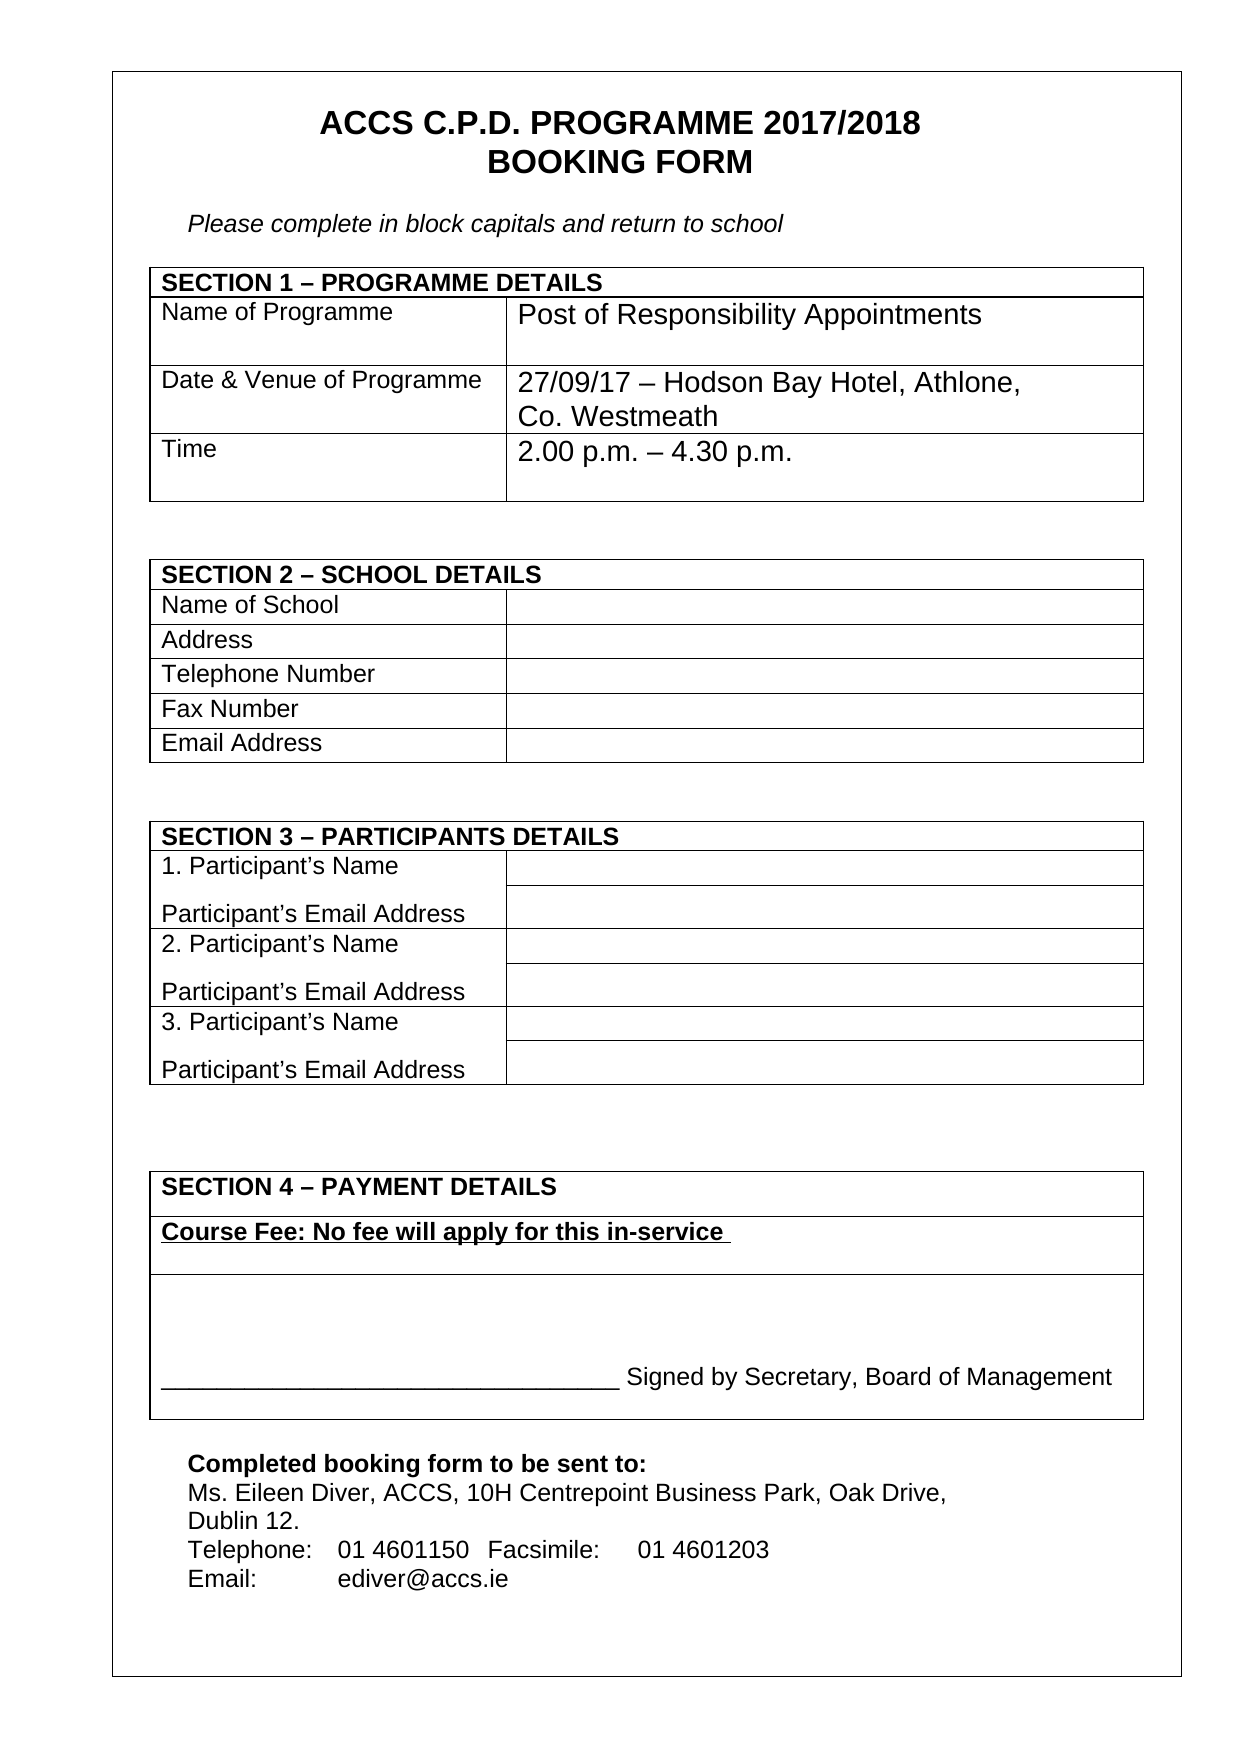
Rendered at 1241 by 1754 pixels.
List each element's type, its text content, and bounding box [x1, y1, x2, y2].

table_cell [507, 851, 1143, 885]
subtitle BOOKING FORM [187, 142, 1053, 180]
table_cell Email Address [151, 729, 506, 762]
table_cell Course Fee: No fee will apply for this in-service [151, 1217, 1143, 1274]
table_cell [507, 659, 1143, 693]
text Completed booking form to be sent to: [187, 1449, 1053, 1477]
table_cell 2.00 p.m. – 4.30 p.m. [507, 434, 1143, 501]
table_cell Fax Number [151, 694, 506, 727]
table_cell [507, 1007, 1143, 1040]
table_cell Telephone Number [151, 659, 506, 693]
table_cell Address [151, 625, 506, 658]
table_cell Name of Programme [151, 298, 506, 364]
table_cell [507, 1041, 1143, 1083]
text Telephone: 01 4601150 Facsimile: 01 4601203 [187, 1535, 1053, 1564]
text Ms. Eileen Diver, ACCS, 10H Centrepoint Business Park, Oak Drive, [187, 1477, 1053, 1506]
table_cell [507, 964, 1143, 1006]
table_cell 27/09/17 – Hodson Bay Hotel, Athlone, Co. Westmeath [507, 366, 1143, 433]
table_cell 1. Participant’s Name Participant’s Email Address [151, 851, 506, 928]
table_cell _________________________________ Signed by Secretary, Board of Management [151, 1275, 1143, 1419]
table_cell [507, 929, 1143, 963]
text Dublin 12. [187, 1506, 1053, 1535]
table_cell Date & Venue of Programme [151, 366, 506, 433]
subtitle Please complete in block capitals and return to school [187, 209, 1053, 238]
table_cell [507, 590, 1143, 624]
table_cell [507, 886, 1143, 928]
table_cell [507, 694, 1143, 727]
table_cell [507, 729, 1143, 762]
table_cell [507, 625, 1143, 658]
table_header SECTION 4 – PAYMENT DETAILS [151, 1172, 1143, 1216]
table_cell Time [151, 434, 506, 501]
table_header SECTION 1 – PROGRAMME DETAILS [151, 268, 1143, 296]
table_cell Post of Responsibility Appointments [507, 298, 1143, 364]
table_cell 3. Participant’s Name Participant’s Email Address [151, 1007, 506, 1083]
table_cell 2. Participant’s Name Participant’s Email Address [151, 929, 506, 1006]
subtitle ACCS C.P.D. PROGRAMME 2017/2018 [187, 103, 1053, 142]
table_cell Name of School [151, 590, 506, 624]
table_header SECTION 2 – SCHOOL DETAILS [151, 560, 1143, 589]
table_header SECTION 3 – PARTICIPANTS DETAILS [151, 822, 1143, 850]
text Email: ediver@accs.ie [187, 1564, 1053, 1592]
